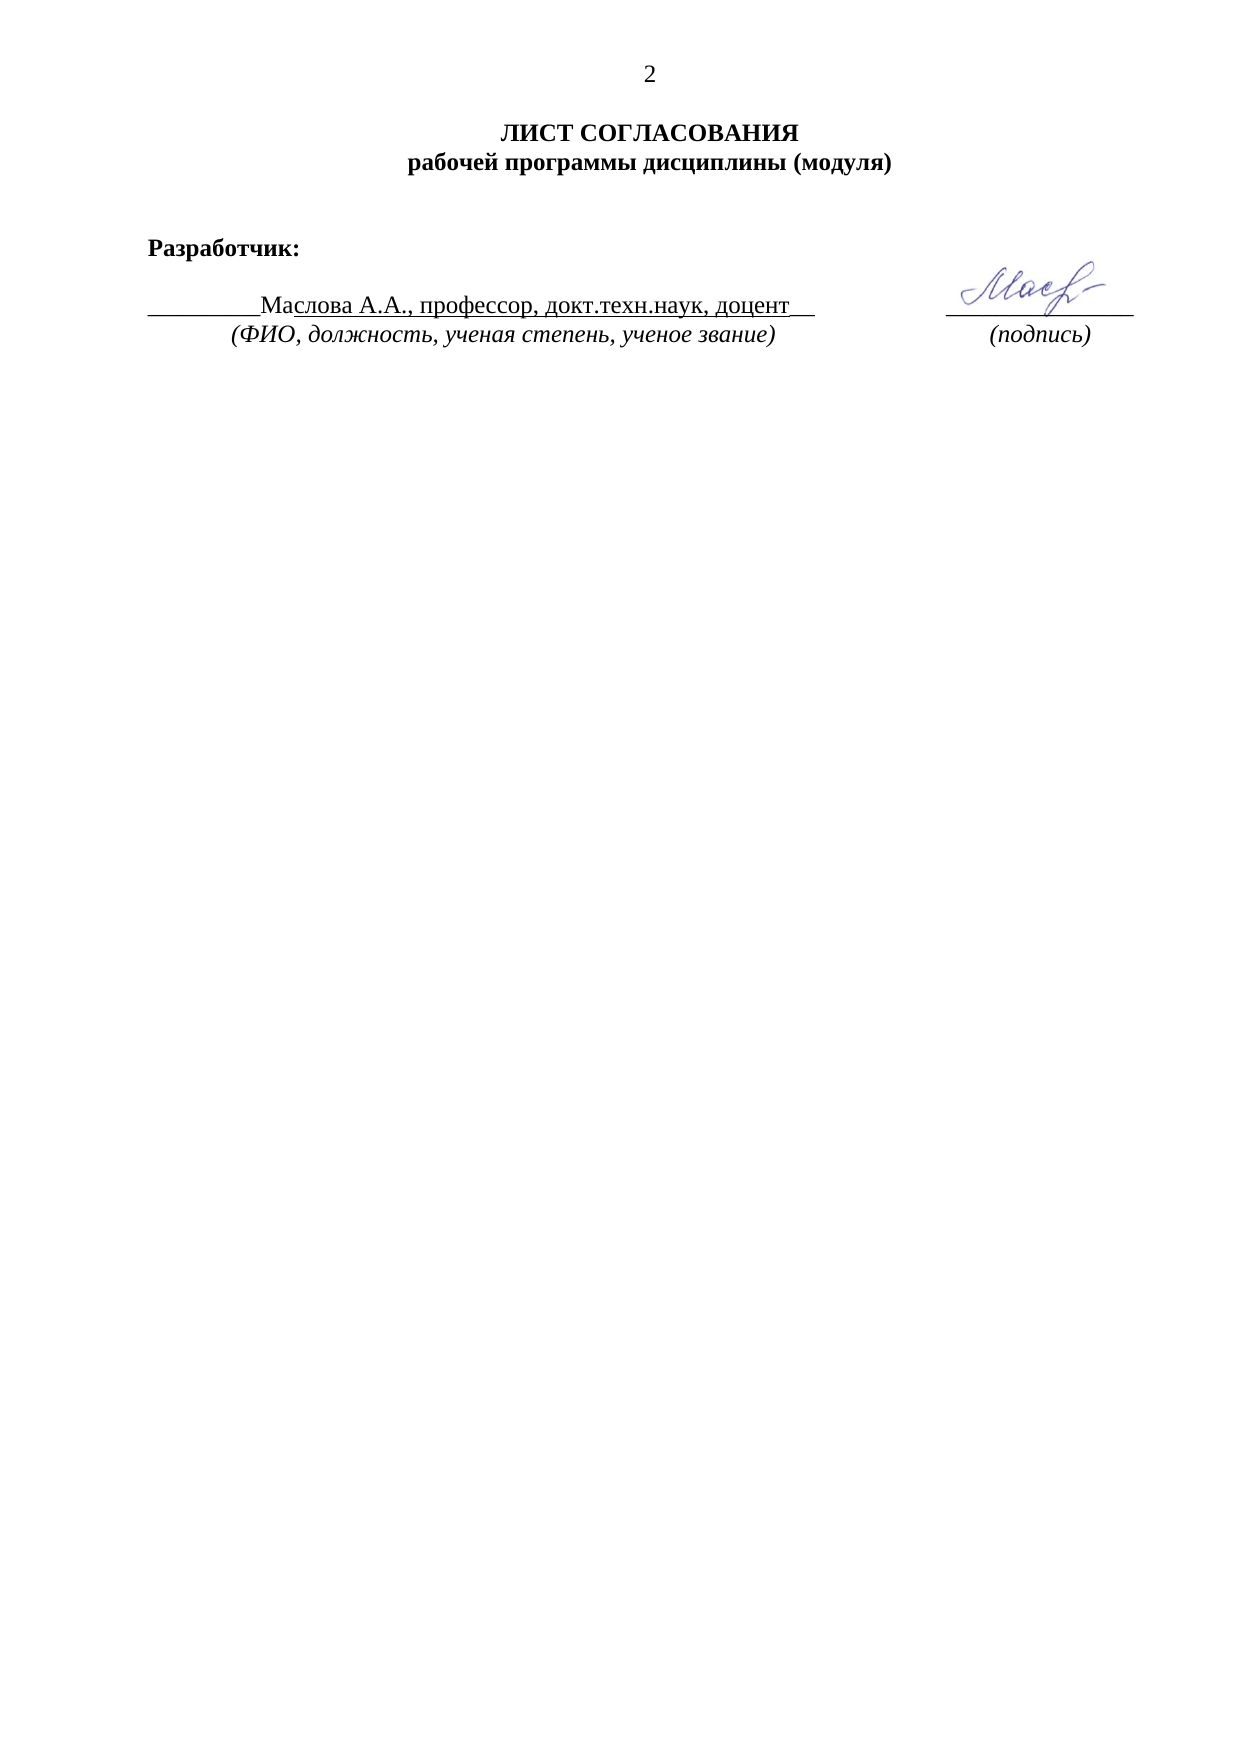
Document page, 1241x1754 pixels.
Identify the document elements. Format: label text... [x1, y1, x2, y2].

text _________Маслова А.А., профессор, докт.техн.наук, доцент__ _______________ [148, 291, 1152, 319]
picture [946, 262, 1120, 291]
text Разработчик: [148, 233, 1152, 262]
text ЛИСТ СОГЛАСОВАНИЯ [148, 118, 1152, 147]
text (ФИО, должность, ученая степень, ученое звание) (подпись) [148, 319, 1152, 348]
text рабочей программы дисциплины (модуля) [148, 147, 1152, 176]
